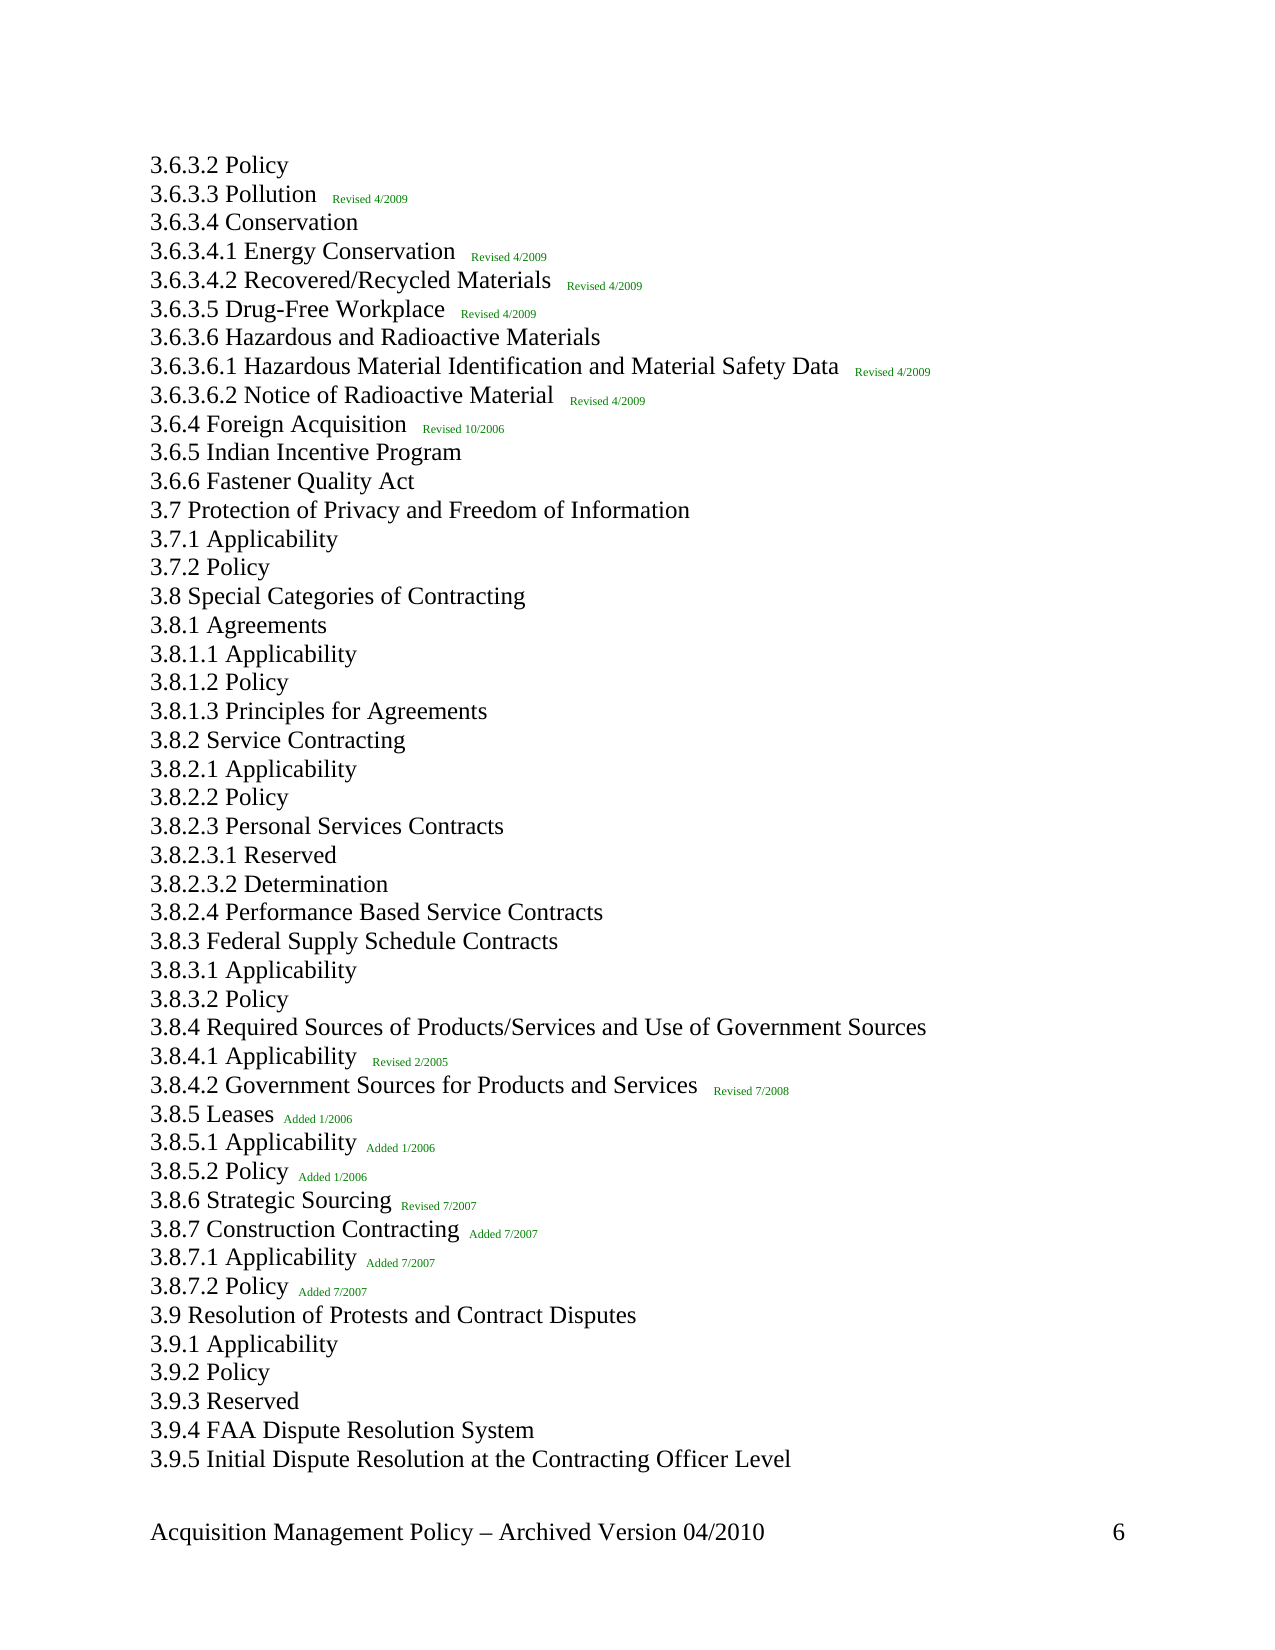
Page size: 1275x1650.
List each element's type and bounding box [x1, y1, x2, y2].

text [150, 150, 1125, 1472]
